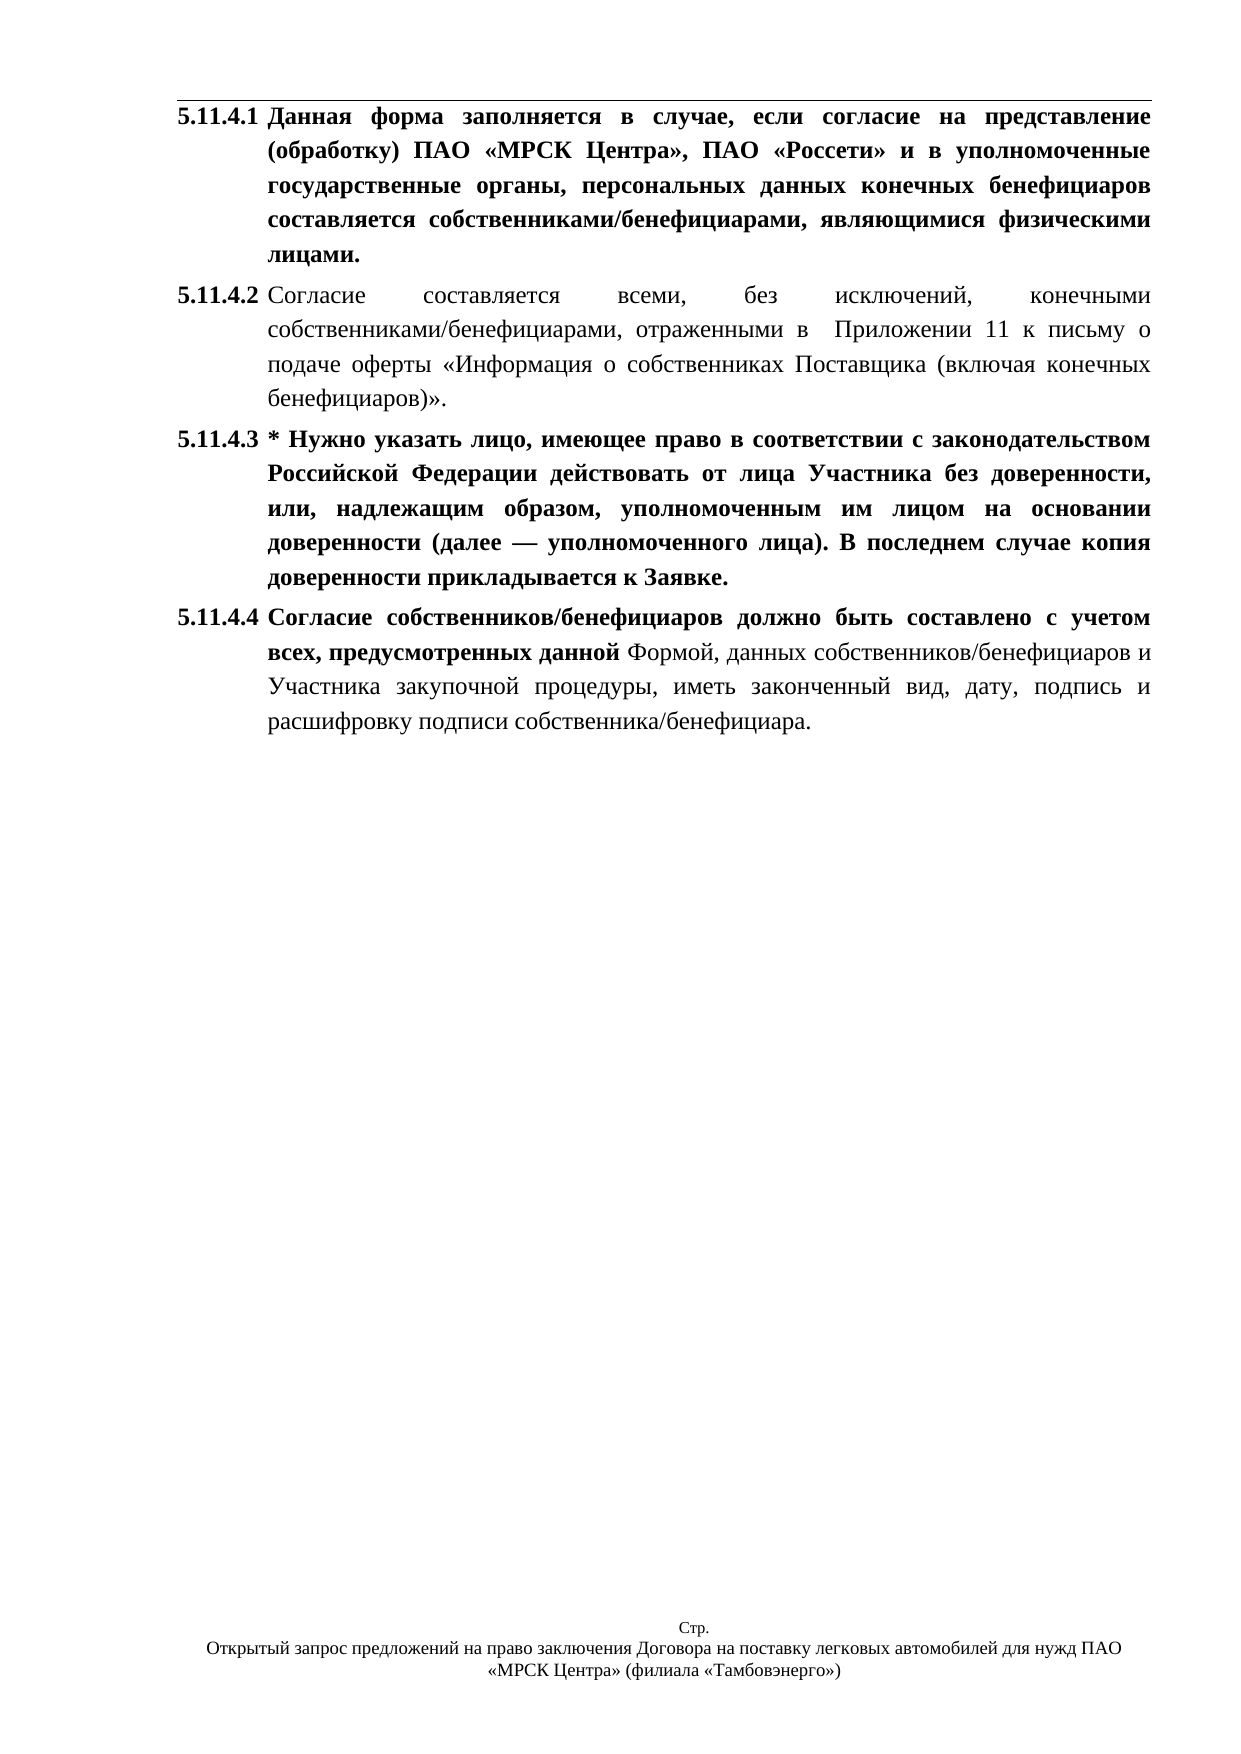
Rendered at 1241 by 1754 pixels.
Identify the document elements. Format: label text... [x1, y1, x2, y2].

list Согласие составляется всеми, без исключений, конечными собственниками/бенефициарами, отраженными в Приложении 11 к письму о подаче оферты «Информация о собственниках Поставщика (включая конечных бенефициаров)». [177, 280, 1152, 412]
list * Нужно указать лицо, имеющее право в соответствии с законодательством Российской Федерации действовать от лица Участника без доверенности, или, надлежащим образом, уполномоченным им лицом на основании доверенности (далее — уполномоченного лица). В последнем случае копия доверенности прикладывается к Заявке. [177, 424, 1152, 591]
list Данная форма заполняется в случае, если согласие на представление (обработку) ПАО «МРСК Центра», ПАО «Россети» и в уполномоченные государственные органы, персональных данных конечных бенефициаров составляется собственниками/бенефициарами, являющимися физическими лицами. [177, 101, 1152, 268]
list Согласие собственников/бенефициаров должно быть составлено с учетом всех, предусмотренных данной Формой, данных собственников/бенефициаров и Участника закупочной процедуры, иметь законченный вид, дату, подпись и расшифровку подписи собственника/бенефициара. [177, 602, 1152, 735]
